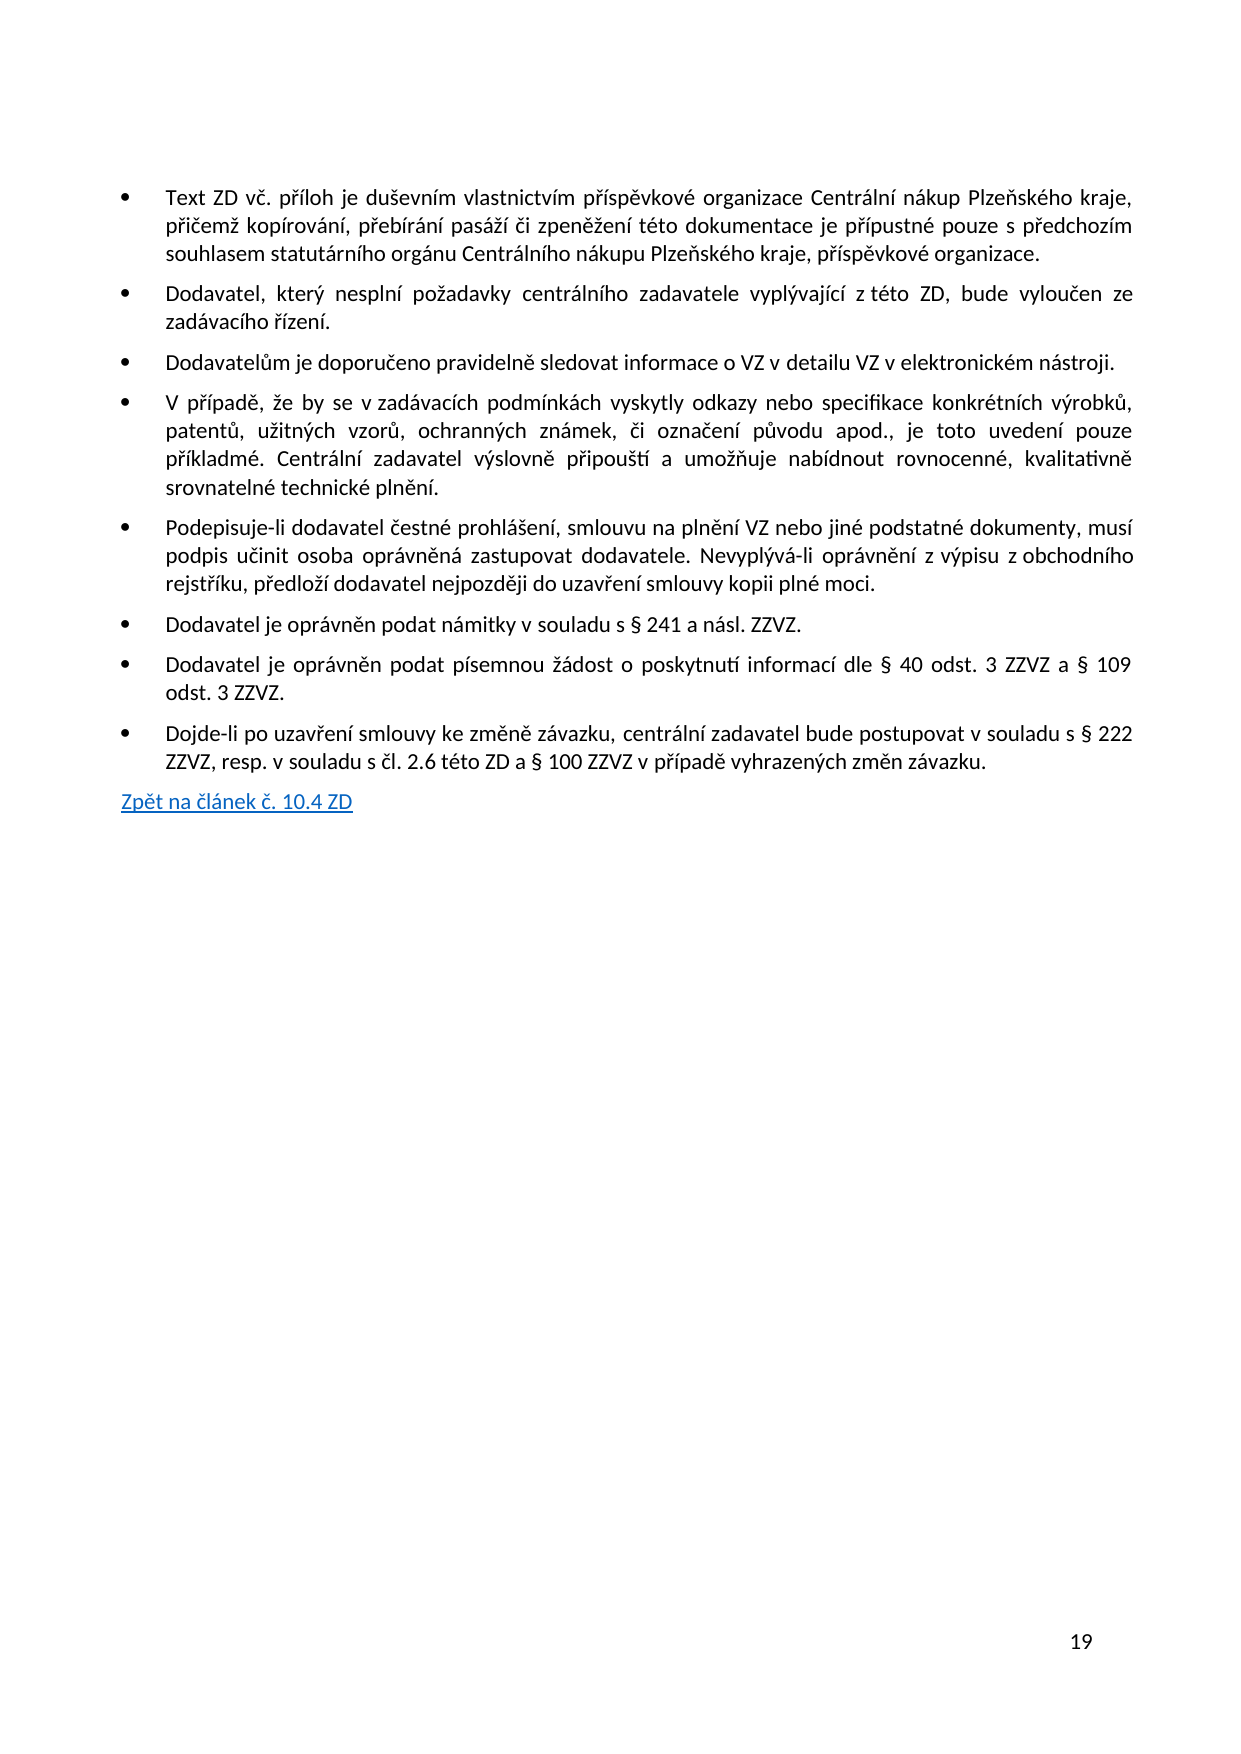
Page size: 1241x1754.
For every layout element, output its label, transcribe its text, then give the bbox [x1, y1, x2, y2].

list Podepisuje-li dodavatel čestné prohlášení, smlouvu na plnění VZ nebo jiné podstatné dokumenty, musí podpis učinit osoba oprávněná zastupovat dodavatele. Nevyplývá-li oprávnění z výpisu z obchodního rejstříku, předloží dodavatel nejpozději do uzavření smlouvy kopii plné moci. [121, 513, 1134, 597]
list V případě, že by se v zadávacích podmínkách vyskytly odkazy nebo specifikace konkrétních výrobků, patentů, užitných vzorů, ochranných známek, či označení původu apod., je toto uvedení pouze příkladmé. Centrální zadavatel výslovně připouští a umožňuje nabídnout rovnocenné, kvalitativně srovnatelné technické plnění. [121, 388, 1134, 501]
list Dojde-li po uzavření smlouvy ke změně závazku, centrální zadavatel bude postupovat v souladu s § 222 ZZVZ, resp. v souladu s čl. 2.6 této ZD a § 100 ZZVZ v případě vyhrazených změn závazku. [121, 719, 1134, 775]
list Dodavatel, který nesplní požadavky centrálního zadavatele vyplývající z této ZD, bude vyloučen ze zadávacího řízení. [121, 279, 1134, 336]
list Dodavatel je oprávněn podat námitky v souladu s § 241 a násl. ZZVZ. [121, 610, 1134, 638]
list Dodavatel je oprávněn podat písemnou žádost o poskytnutí informací dle § 40 odst. 3 ZZVZ a § 109 odst. 3 ZZVZ. [121, 650, 1134, 706]
text Zpět na článek č. 10.4 ZD [121, 787, 1134, 815]
list Text ZD vč. příloh je duševním vlastnictvím příspěvkové organizace Centrální nákup Plzeňského kraje, přičemž kopírování, přebírání pasáží či zpeněžení této dokumentace je přípustné pouze s předchozím souhlasem statutárního orgánu Centrálního nákupu Plzeňského kraje, příspěvkové organizace. [121, 183, 1134, 267]
list Dodavatelům je doporučeno pravidelně sledovat informace o VZ v detailu VZ v elektronickém nástroji. [121, 348, 1134, 376]
